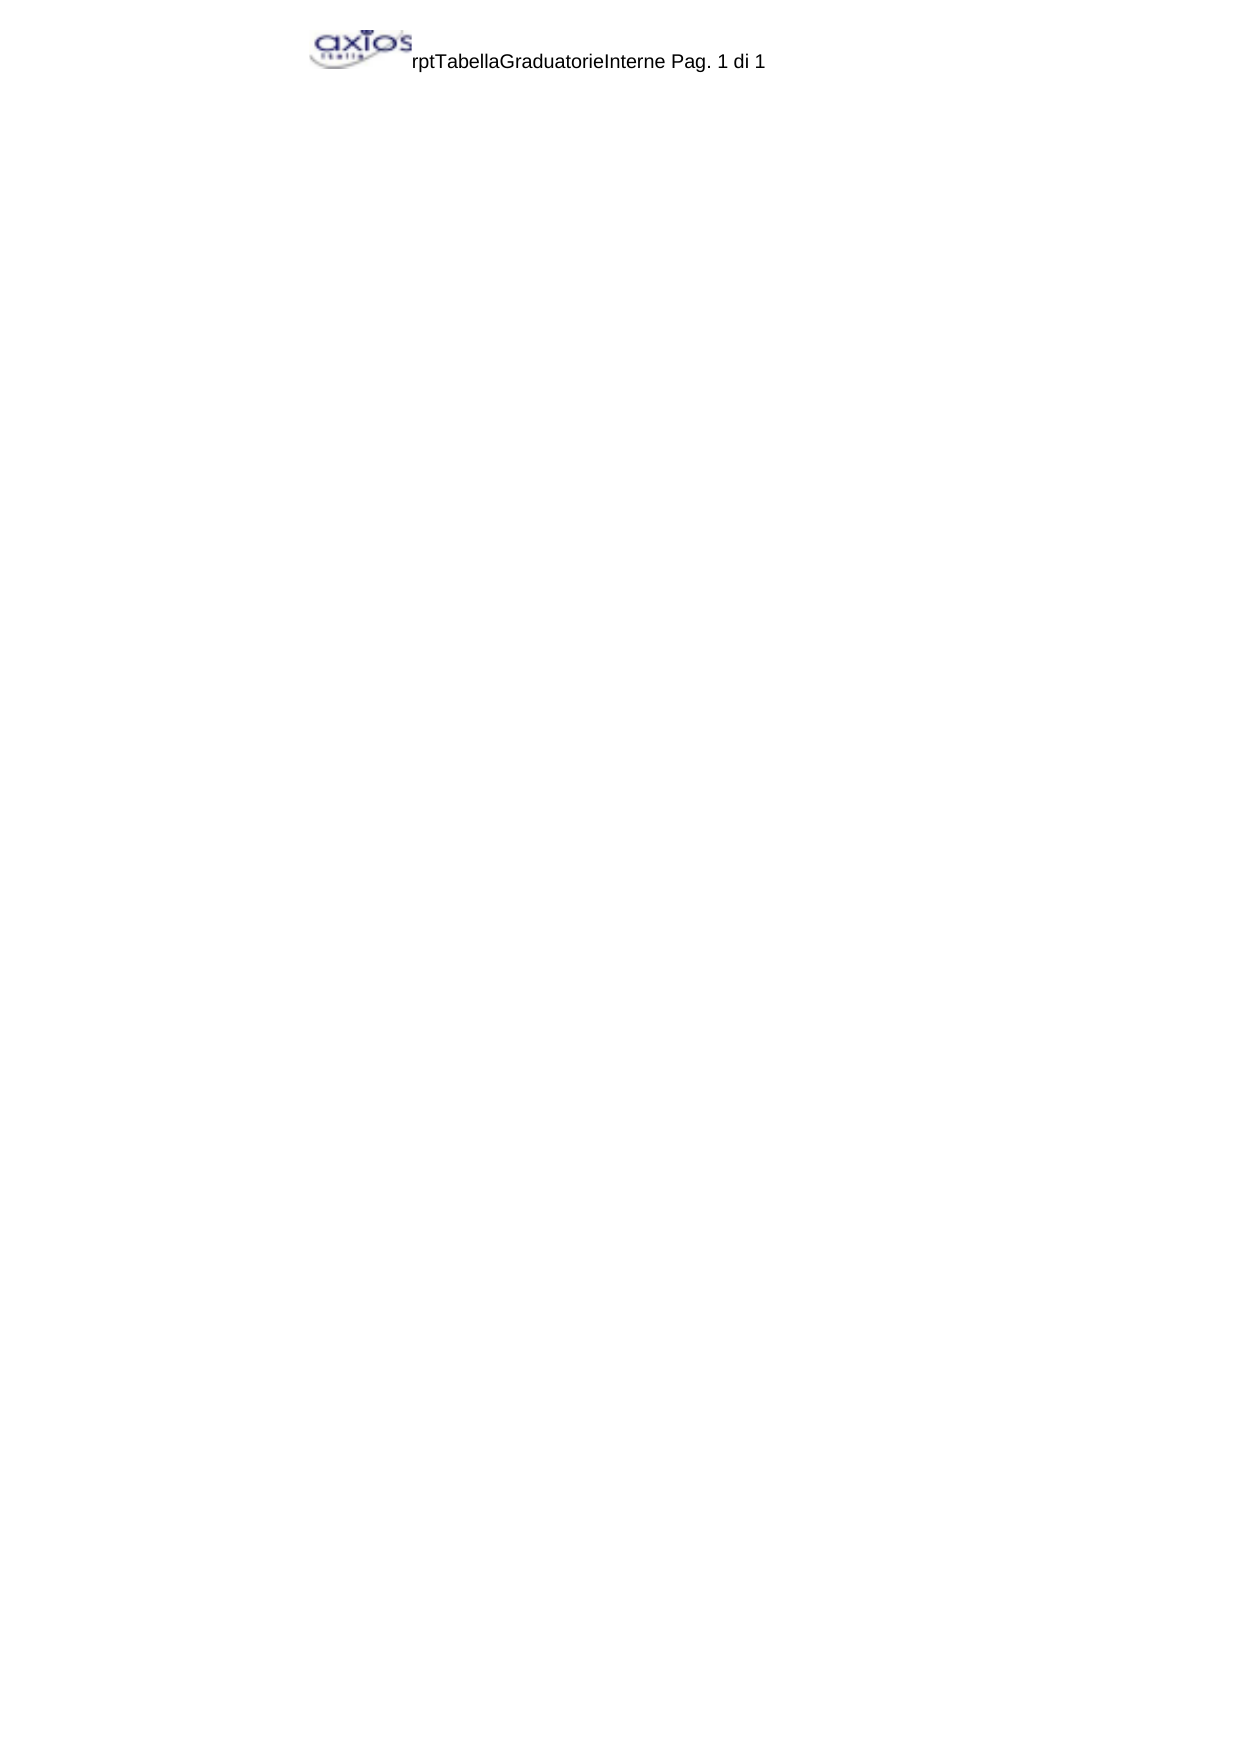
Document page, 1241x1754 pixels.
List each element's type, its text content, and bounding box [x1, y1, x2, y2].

picture [309, 30, 412, 69]
text rptTabellaGraduatorieInterne Pag. 1 di 1 [37, 30, 1038, 73]
